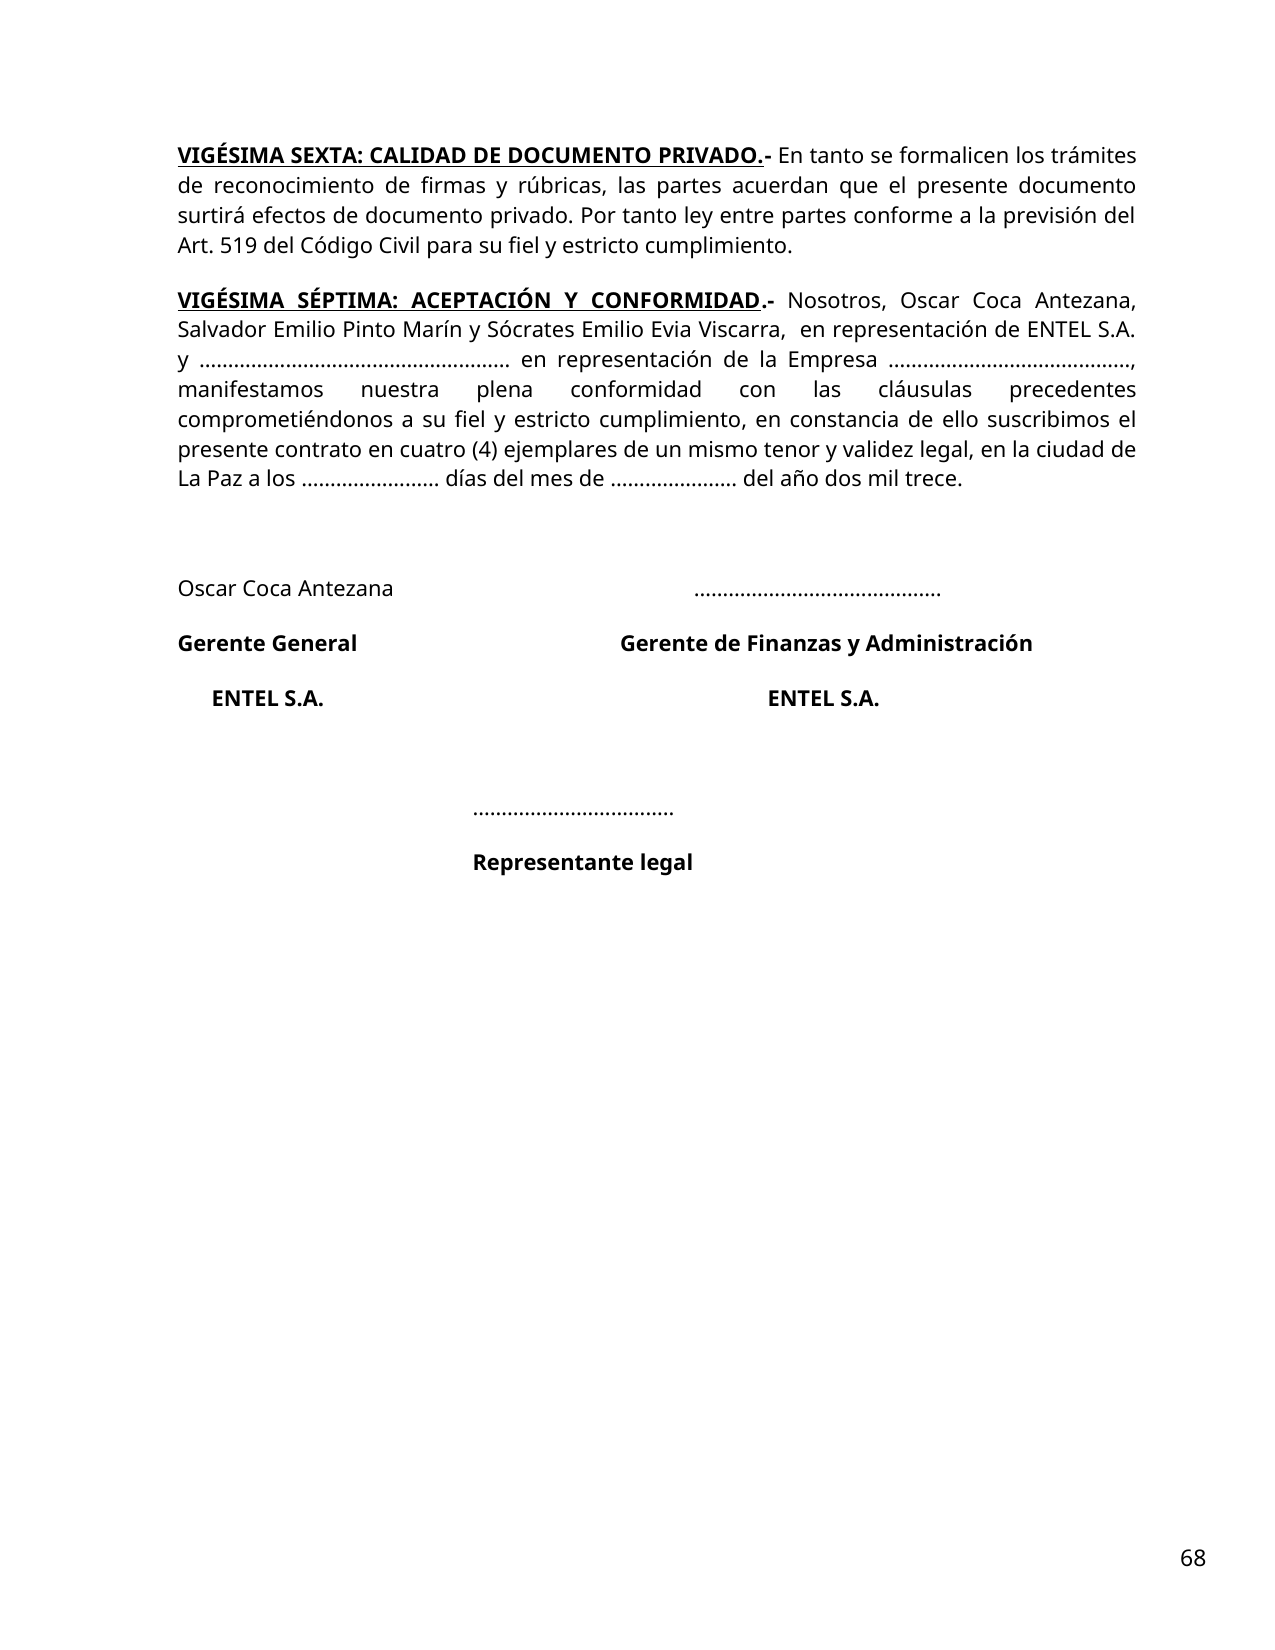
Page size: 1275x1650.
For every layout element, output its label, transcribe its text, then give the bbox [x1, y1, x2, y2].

text Gerente General Gerente de Finanzas y Administración [177, 628, 1137, 658]
text VIGÉSIMA SÉPTIMA: ACEPTACIÓN Y CONFORMIDAD.- Nosotros, Oscar Coca Antezana, Salvador Emilio Pinto Marín y Sócrates Emilio Evia Viscarra, en representación de ENTEL S.A. y ……………………………………………… en representación de la Empresa ……………………………………, manifestamos nuestra plena conformidad con las cláusulas precedentes comprometiéndonos a su fiel y estricto cumplimiento, en constancia de ello suscribimos el presente contrato en cuatro (4) ejemplares de un mismo tenor y validez legal, en la ciudad de La Paz a los …………………… días del mes de …………………. del año dos mil trece. [177, 285, 1137, 493]
text Representante legal [177, 847, 1133, 877]
text ENTEL S.A. ENTEL S.A. [177, 683, 1133, 712]
text VIGÉSIMA SEXTA: CALIDAD DE DOCUMENTO PRIVADO.- En tanto se formalicen los trámites de reconocimiento de firmas y rúbricas, las partes acuerdan que el presente documento surtirá efectos de documento privado. Por tanto ley entre partes conforme a la previsión del Art. 519 del Código Civil para su fiel y estricto cumplimiento. [177, 141, 1137, 260]
text …………………………….. [177, 792, 1133, 822]
text Oscar Coca Antezana ……………………………………. [177, 573, 1137, 603]
